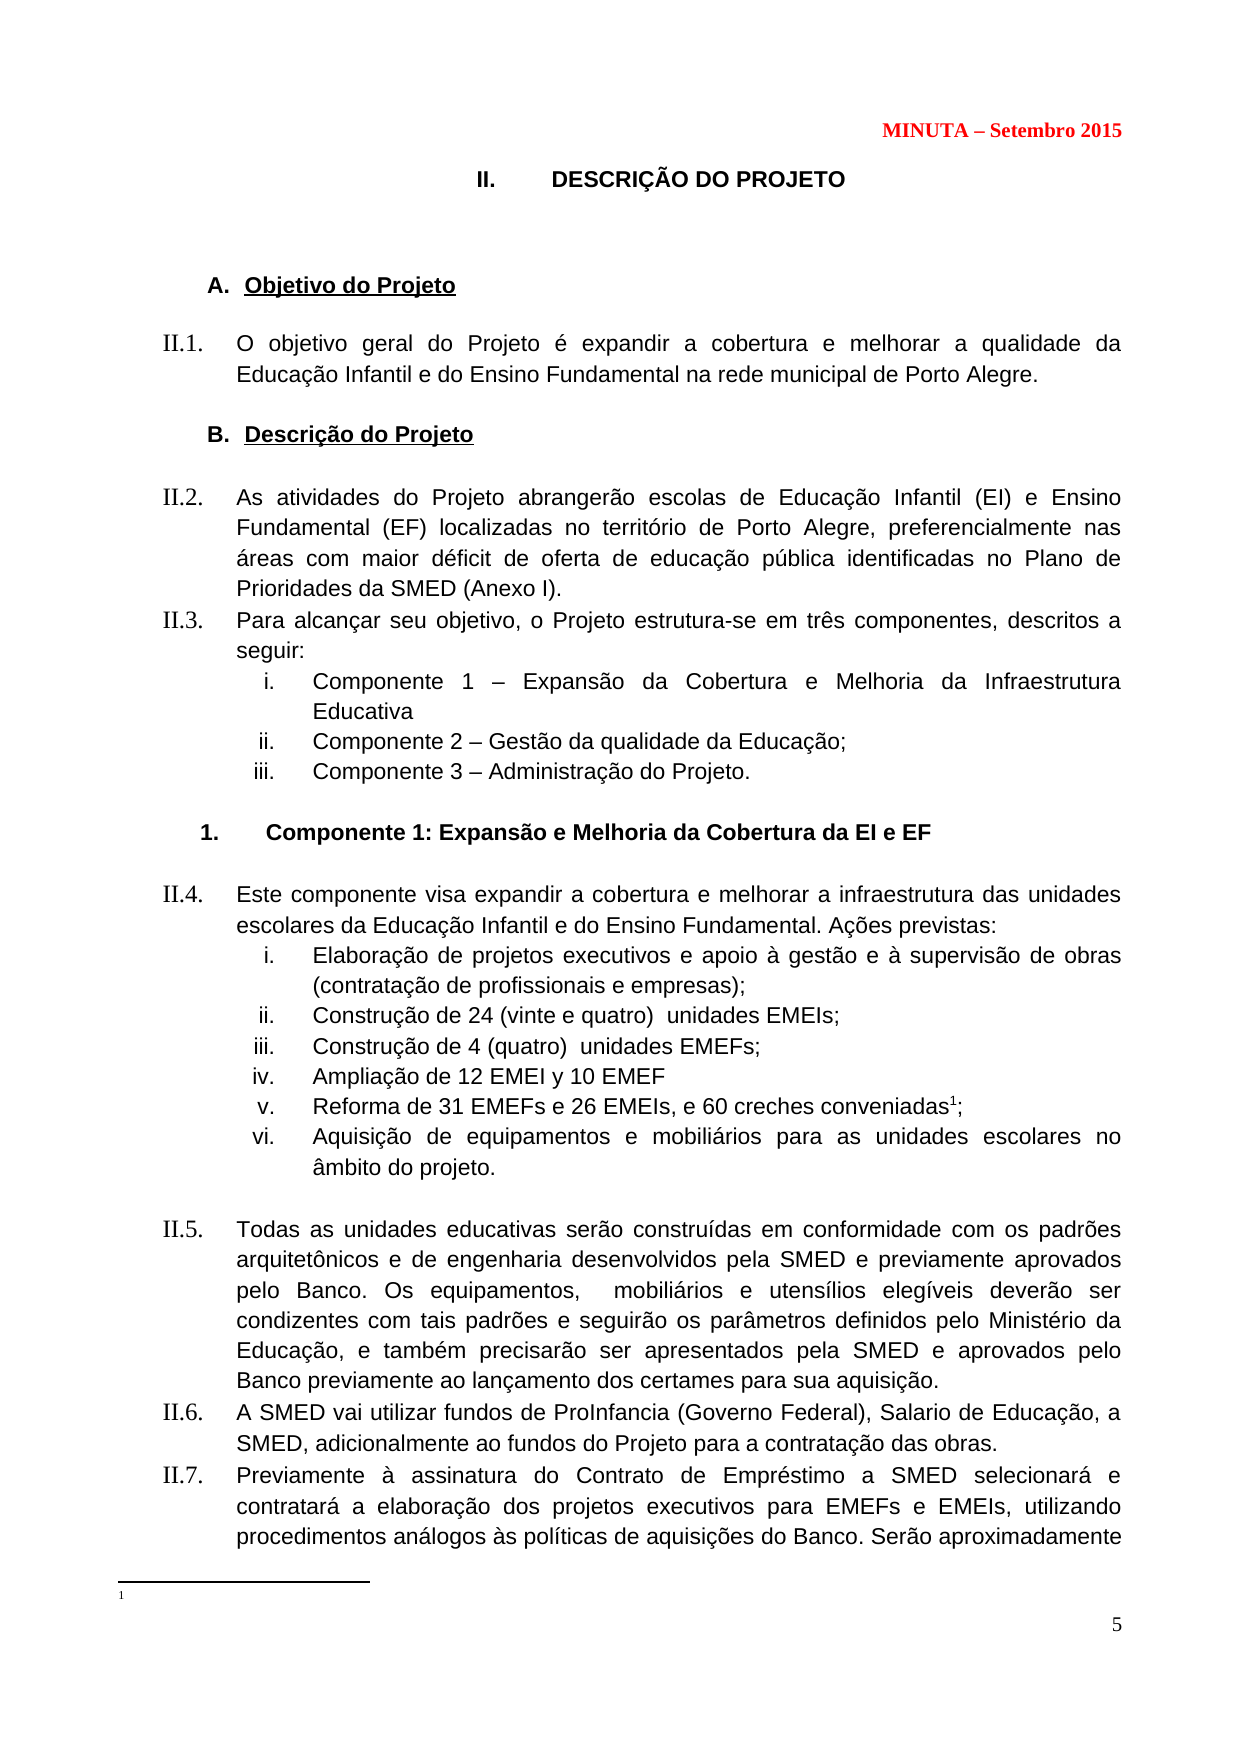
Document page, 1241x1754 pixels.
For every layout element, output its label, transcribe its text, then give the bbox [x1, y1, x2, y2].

list Reforma de 31 EMEFs e 26 EMEIs, e 60 creches conveniadas; [275, 1093, 1122, 1119]
list Este componente visa expandir a cobertura e melhorar a infraestrutura das unidades escolares da Educação Infantil e do Ensino Fundamental. Ações previstas: [162, 879, 1122, 938]
list Para alcançar seu objetivo, o Projeto estrutura-se em três componentes, descritos a seguir: [162, 605, 1122, 664]
list O objetivo geral do Projeto é expandir a cobertura e melhorar a qualidade da Educação Infantil e do Ensino Fundamental na rede municipal de Porto Alegre. [162, 328, 1122, 387]
list Componente 1 – Expansão da Cobertura e Melhoria da Infraestrutura Educativa [275, 668, 1122, 724]
list Componente 3 – Administração do Projeto. [275, 758, 1122, 785]
list Objetivo do Projeto [207, 272, 1122, 298]
list Descrição do Projeto [207, 421, 1122, 448]
list As atividades do Projeto abrangerão escolas de Educação Infantil (EI) e Ensino Fundamental (EF) localizadas no território de Porto Alegre, preferencialmente nas áreas com maior déficit de oferta de educação pública identificadas no Plano de Prioridades da SMED (Anexo I). [162, 482, 1122, 601]
list Elaboração de projetos executivos e apoio à gestão e à supervisão de obras (contratação de profissionais e empresas); [275, 942, 1122, 998]
list Todas as unidades educativas serão construídas em conformidade com os padrões arquitetônicos e de engenharia desenvolvidos pela SMED e previamente aprovados pelo Banco. Os equipamentos, mobiliários e utensílios elegíveis deverão ser condizentes com tais padrões e seguirão os parâmetros definidos pelo Ministério da Educação, e também precisarão ser apresentados pela SMED e aprovados pelo Banco previamente ao lançamento dos certames para sua aquisição. [162, 1214, 1122, 1394]
list Construção de 24 (vinte e quatro) unidades EMEIs; [275, 1002, 1122, 1029]
list A SMED vai utilizar fundos de ProInfancia (Governo Federal), Salario de Educação, a SMED, adicionalmente ao fundos do Projeto para a contratação das obras. [162, 1397, 1122, 1456]
list Construção de 4 (quatro) unidades EMEFs; [275, 1033, 1122, 1059]
text 1. Componente 1: Expansão e Melhoria da Cobertura da EI e EF [200, 819, 1122, 845]
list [162, 1460, 1122, 1549]
list Componente 2 – Gestão da qualidade da Educação; [275, 728, 1122, 754]
list DESCRIÇÃO DO PROJETO [200, 166, 1122, 193]
list Aquisição de equipamentos e mobiliários para as unidades escolares no âmbito do projeto. [275, 1123, 1122, 1180]
list Ampliação de 12 EMEI y 10 EMEF [275, 1063, 1122, 1089]
